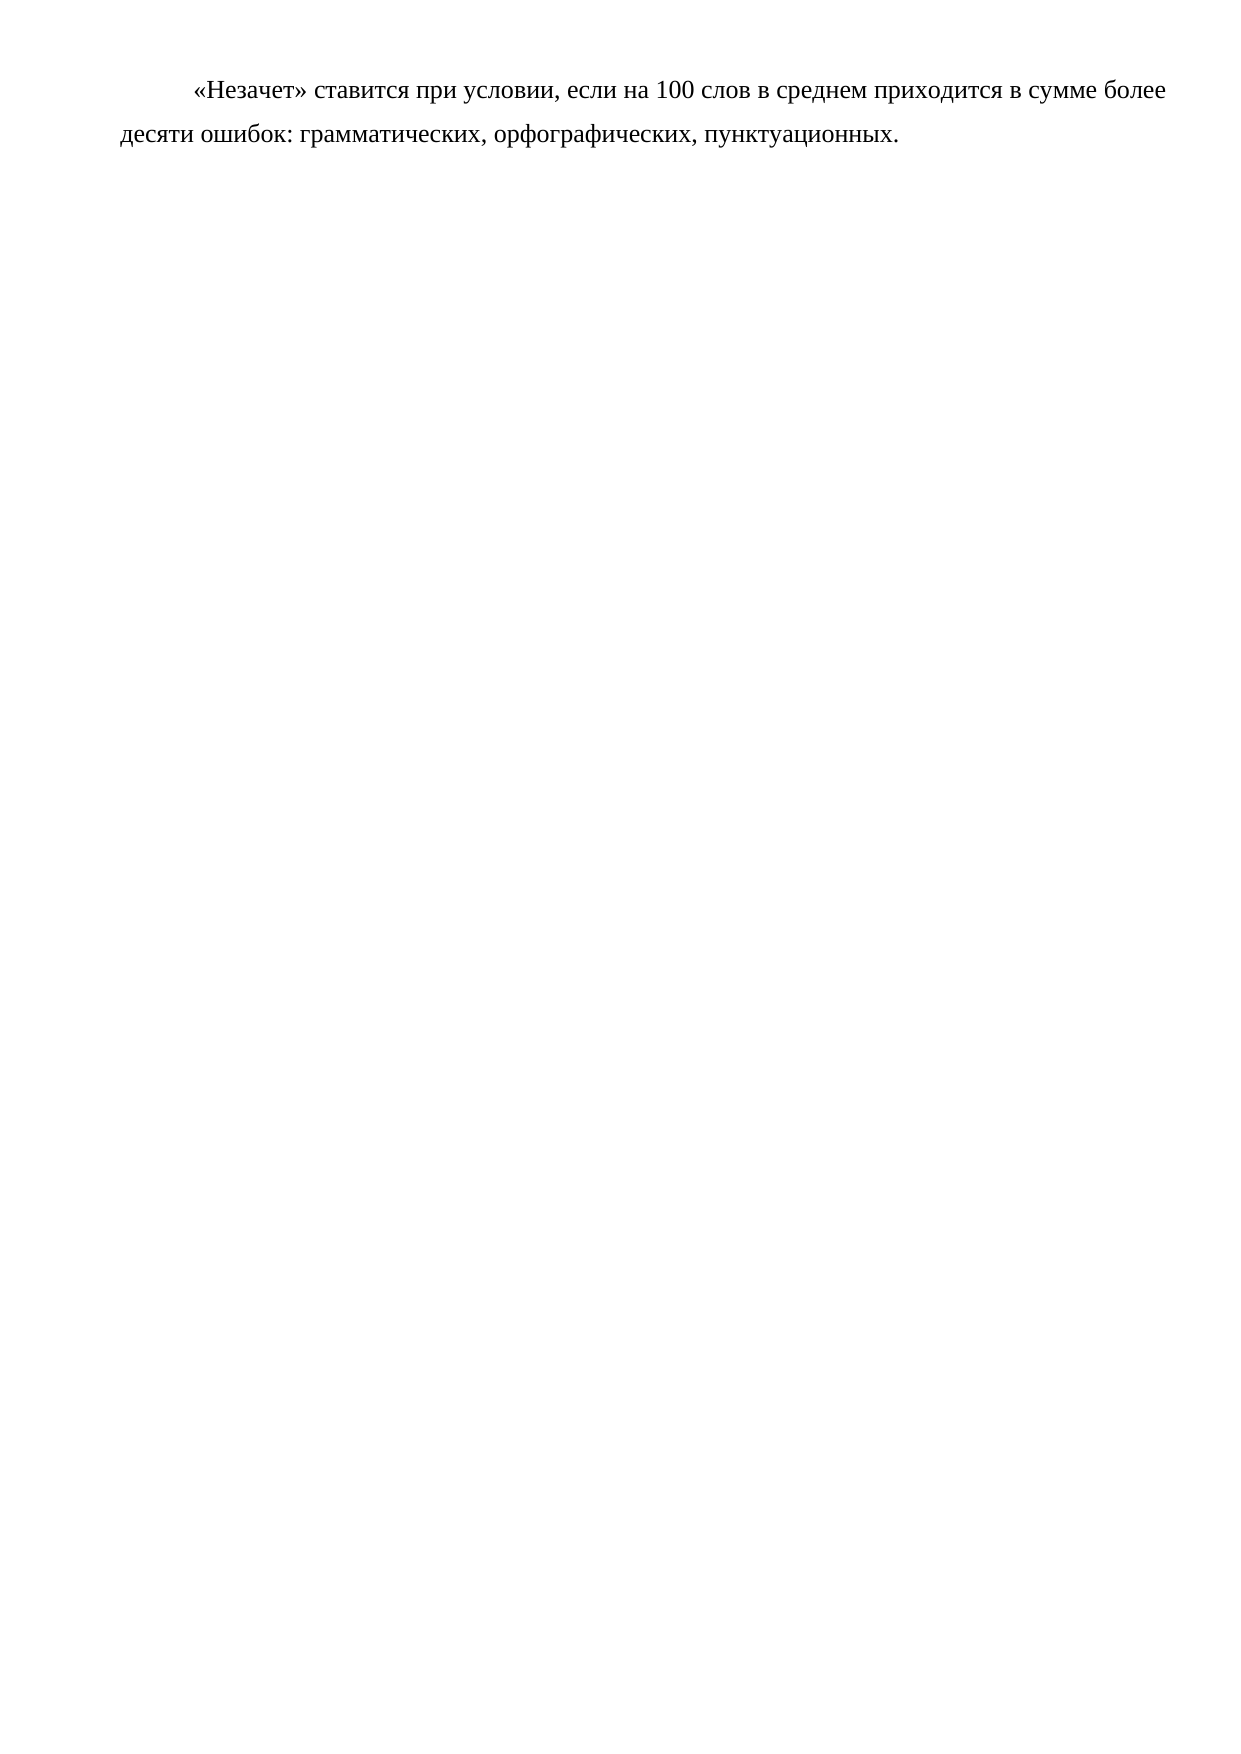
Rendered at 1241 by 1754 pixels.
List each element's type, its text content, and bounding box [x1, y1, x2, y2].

text «Незачет» ставится при условии, если на 100 слов в среднем приходится в сумме более [120, 74, 1181, 105]
text десяти ошибок: грамматических, орфографических, пунктуационных. [120, 122, 1181, 148]
